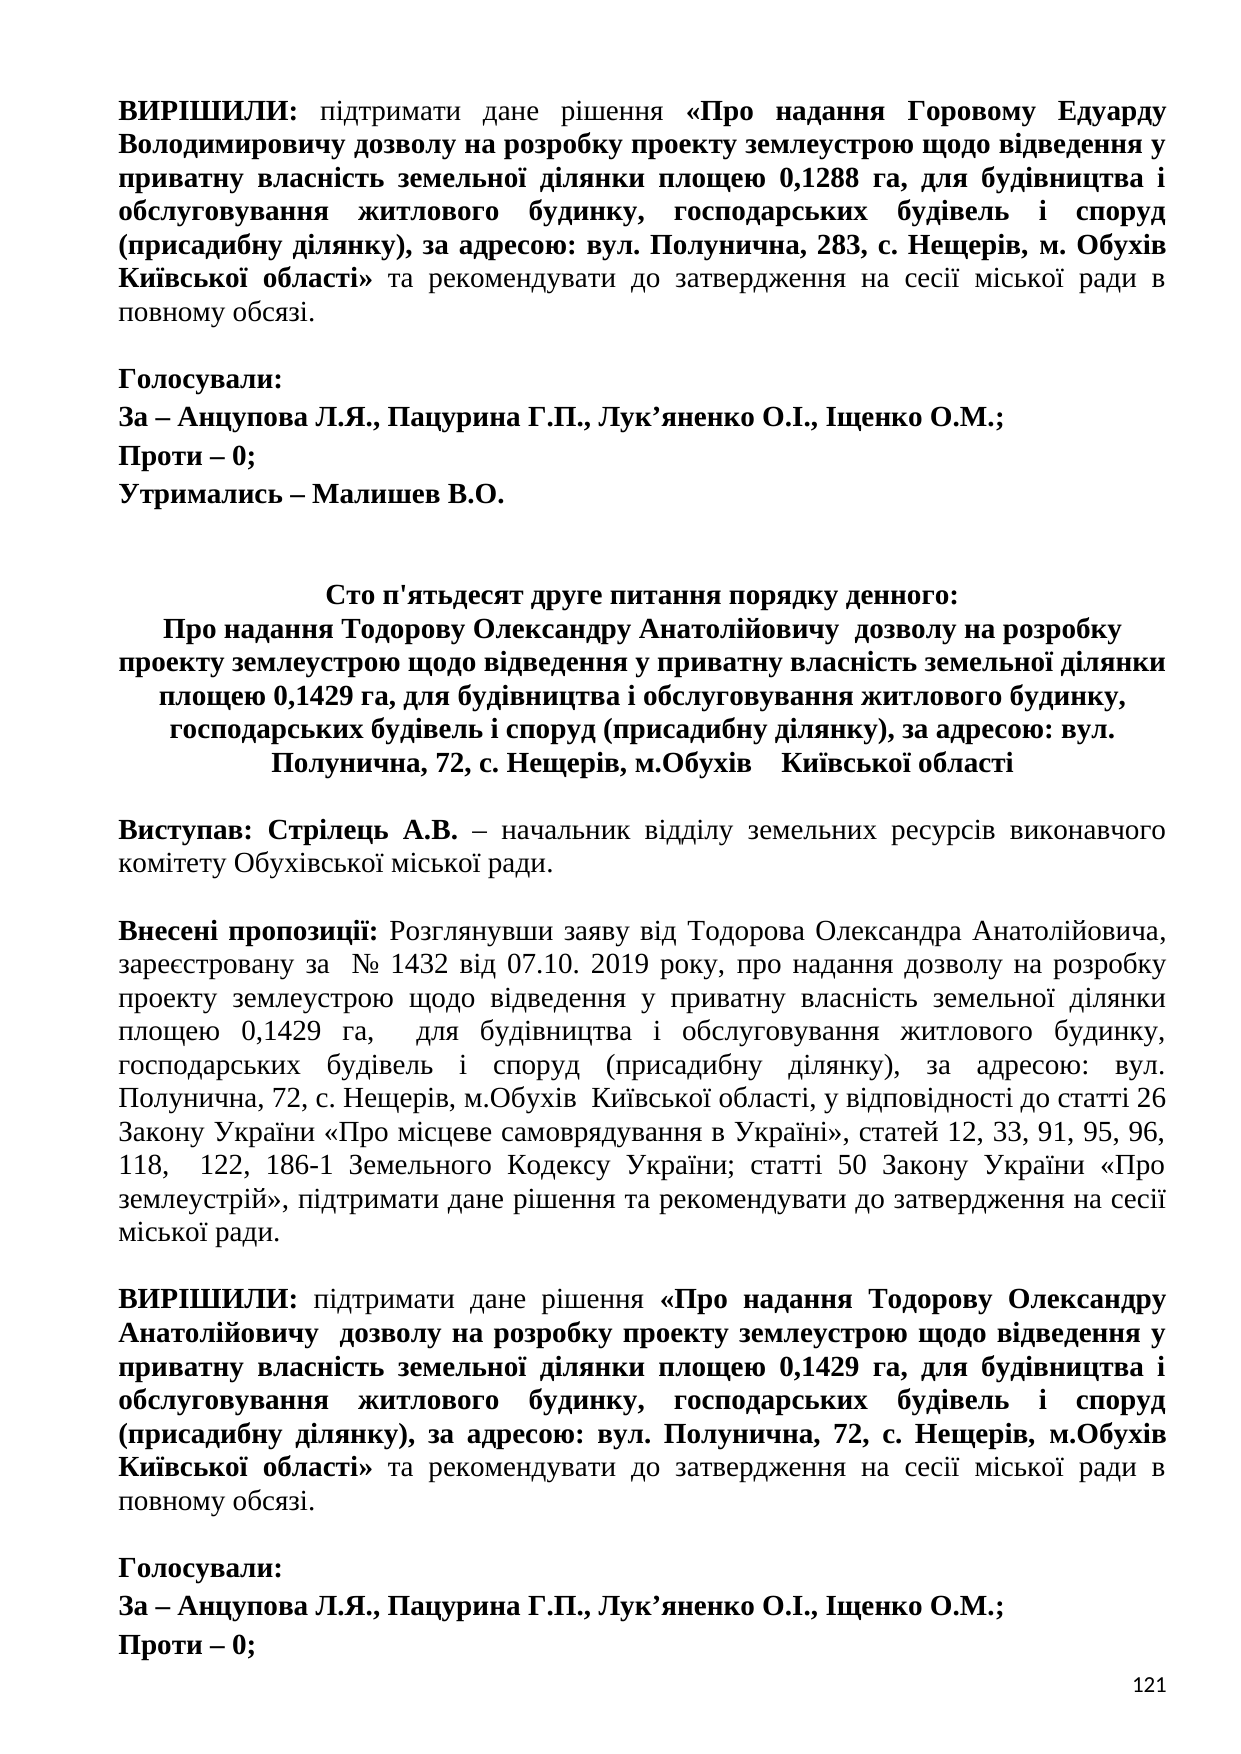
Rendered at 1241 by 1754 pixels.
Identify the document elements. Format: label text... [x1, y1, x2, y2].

text ВИРІШИЛИ: підтримати дане рішення «Про надання Горовому Едуарду Володимировичу дозволу на розробку проекту землеустрою щодо відведення у приватну власність земельної ділянки площею 0,1288 га, для будівництва і обслуговування житлового будинку, господарських будівель і споруд (присадибну ділянку), за адресою: вул. Полунична, 283, с. Нещерів, м. Обухів Київської області» та рекомендувати до затвердження на сесії міської ради в повному обсязі. [118, 93, 1167, 327]
text Виступав: Стрілець А.В. – начальник відділу земельних ресурсів виконавчого комітету Обухівської міської ради. [118, 812, 1167, 879]
text ВИРІШИЛИ: підтримати дане рішення «Про надання Тодорову Олександру Анатолійовичу дозволу на розробку проекту землеустрою щодо відведення у приватну власність земельної ділянки площею 0,1429 га, для будівництва і обслуговування житлового будинку, господарських будівель і споруд (присадибну ділянку), за адресою: вул. Полунична, 72, с. Нещерів, м.Обухів Київської області» та рекомендувати до затвердження на сесії міської ради в повному обсязі. [118, 1282, 1167, 1516]
text Проти – 0; [118, 438, 1167, 472]
text За – Анцупова Л.Я., Пацурина Г.П., Лук’яненко О.І., Іщенко О.М.; [118, 1588, 1167, 1622]
text За – Анцупова Л.Я., Пацурина Г.П., Лук’яненко О.І., Іщенко О.М.; [118, 399, 1167, 433]
text Голосували: [118, 1550, 1167, 1583]
text Сто п'ятьдесят друге питання порядку денного: [118, 577, 1167, 611]
list Внесені пропозиції: Розглянувши заяву від Тодорова Олександра Анатолійовича, зареєстровану за № 1432 від 07.10. 2019 року, про надання дозволу на розробку проекту землеустрою щодо відведення у приватну власність земельної ділянки площею 0,1429 га, для будівництва і обслуговування житлового будинку, господарських будівель і споруд (присадибну ділянку), за адресою: вул. Полунична, 72, с. Нещерів, м.Обухів Київської області, у відповідності до статті 26 Закону України «Про місцеве самоврядування в Україні», статей 12, 33, 91, 95, 96, 118, 122, 186-1 Земельного Кодексу України; статті 50 Закону України «Про землеустрій», підтримати дане рішення та рекомендувати до затвердження на сесії міської ради. [118, 913, 1167, 1248]
text Голосували: [118, 361, 1167, 394]
text Проти – 0; [118, 1627, 1167, 1661]
text Про надання Тодорову Олександру Анатолійовичу дозволу на розробку проекту землеустрою щодо відведення у приватну власність земельної ділянки площею 0,1429 га, для будівництва і обслуговування житлового будинку, господарських будівель і споруд (присадибну ділянку), за адресою: вул. Полунична, 72, с. Нещерів, м.Обухів Київської області [118, 611, 1167, 778]
text Утримались – Малишев В.О. [118, 477, 1167, 510]
